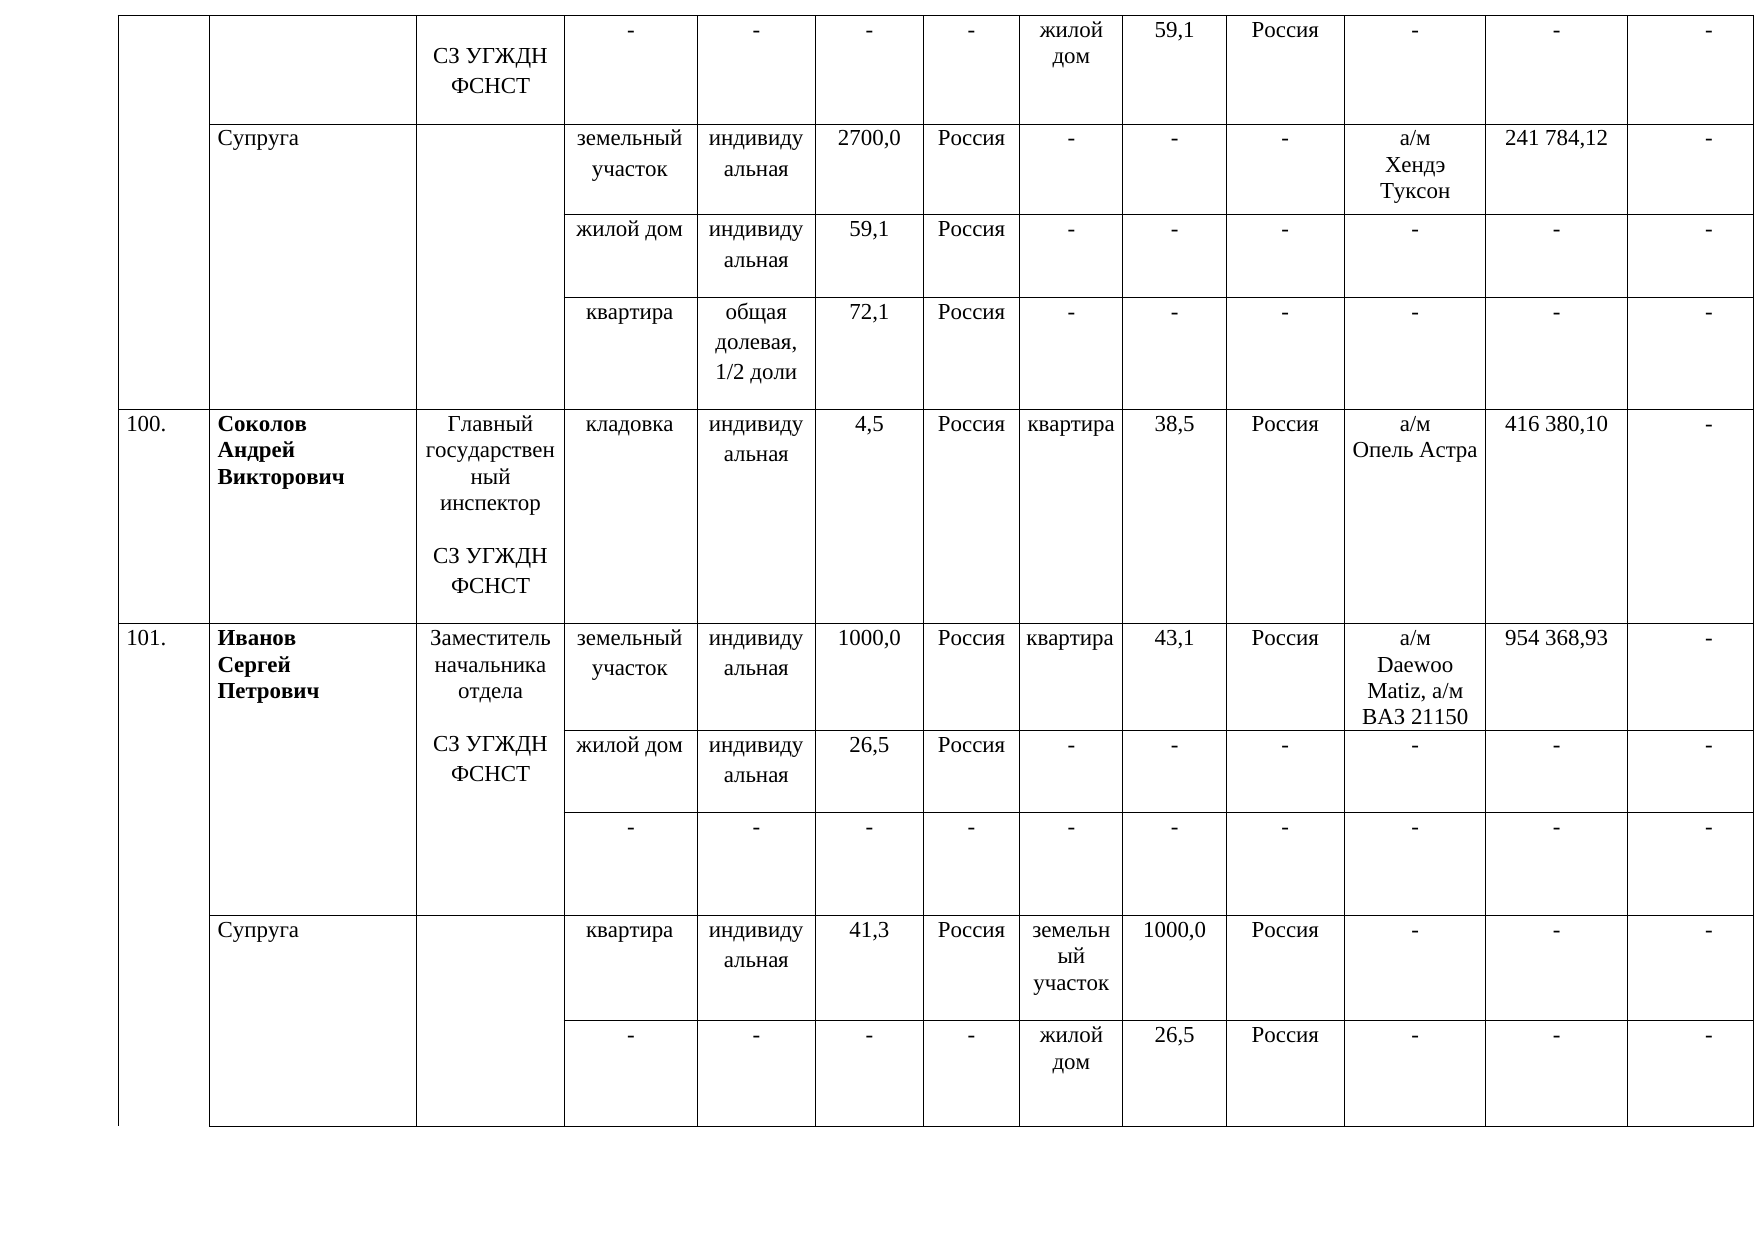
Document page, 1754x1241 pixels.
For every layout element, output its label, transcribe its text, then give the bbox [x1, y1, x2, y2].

table_cell - [1020, 731, 1122, 812]
table_cell 59,1 [1123, 16, 1226, 123]
table_cell Россия [924, 125, 1019, 214]
table_cell [119, 16, 209, 409]
table_cell - [1123, 298, 1226, 409]
table_cell а/м Хендэ Туксон [1345, 125, 1485, 214]
table_cell - [1628, 410, 1753, 623]
table_cell - [1123, 813, 1226, 915]
table_cell - [1227, 125, 1344, 214]
table_cell - [924, 813, 1019, 915]
table_cell 1000,0 [816, 624, 923, 730]
table_cell - [1628, 298, 1753, 409]
table_cell - [924, 16, 1019, 123]
table_cell а/м Опель Астра [1345, 410, 1485, 623]
table_cell 26,5 [816, 731, 923, 812]
table_cell - [1345, 215, 1485, 297]
table_cell - [1227, 215, 1344, 297]
table_cell - [1628, 916, 1753, 1020]
table_cell Россия [1227, 16, 1344, 123]
table_cell [417, 916, 564, 1126]
table_cell Заместитель начальника отдела СЗ УГЖДН ФСНСТ [417, 624, 564, 915]
table_cell - [1020, 125, 1122, 214]
table_cell - [816, 813, 923, 915]
table_cell - [1486, 813, 1627, 915]
table_cell Россия [1227, 1021, 1344, 1126]
table_cell [417, 125, 564, 409]
table_cell 241 784,12 [1486, 125, 1627, 214]
table_cell - [1227, 731, 1344, 812]
table_cell - [1486, 731, 1627, 812]
table_cell - [1486, 1021, 1627, 1126]
table_cell - [1020, 298, 1122, 409]
table_cell - [1345, 16, 1485, 123]
table_cell индивидуальная [698, 410, 815, 623]
table_cell 72,1 [816, 298, 923, 409]
table_cell земельный участок [1020, 916, 1122, 1020]
table_cell кладовка [565, 410, 697, 623]
table_cell - [1345, 1021, 1485, 1126]
table_cell - [816, 1021, 923, 1126]
table_cell 2700,0 [816, 125, 923, 214]
table_cell Россия [924, 215, 1019, 297]
table_cell - [1628, 1021, 1753, 1126]
table_cell Супруга [210, 916, 416, 1126]
table_cell - [1123, 731, 1226, 812]
table_cell земельный участок [565, 125, 697, 214]
table_cell Соколов Андрей Викторович [210, 410, 416, 623]
table_cell общая долевая, 1/2 доли [698, 298, 815, 409]
table_cell 1000,0 [1123, 916, 1226, 1020]
table_cell индивидуальная [698, 916, 815, 1020]
table_cell Россия [924, 410, 1019, 623]
table_cell - [1345, 731, 1485, 812]
table_cell Россия [1227, 410, 1344, 623]
table_cell квартира [1020, 410, 1122, 623]
table_cell - [1628, 215, 1753, 297]
table_cell - [565, 813, 697, 915]
table_cell - [1227, 813, 1344, 915]
table_cell Иванов Сергей Петрович [210, 624, 416, 915]
table_cell жилой дом [1020, 16, 1122, 123]
table_cell - [924, 1021, 1019, 1126]
table_cell - [1123, 125, 1226, 214]
table_cell - [1628, 16, 1753, 123]
table_cell - [698, 813, 815, 915]
table_cell - [1628, 624, 1753, 730]
table_cell - [1628, 813, 1753, 915]
table_cell жилой дом [1020, 1021, 1122, 1126]
table_cell - [698, 1021, 815, 1126]
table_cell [210, 16, 416, 123]
table_cell индивидуальная [698, 215, 815, 297]
table_cell индивидуальная [698, 125, 815, 214]
table_cell Россия [924, 624, 1019, 730]
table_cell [417, 16, 564, 123]
table_cell земельный участок [565, 624, 697, 730]
table_cell Россия [924, 298, 1019, 409]
table_cell - [698, 16, 815, 123]
table_cell [119, 410, 209, 623]
table_cell - [1020, 215, 1122, 297]
table_cell - [1345, 298, 1485, 409]
table_cell 59,1 [816, 215, 923, 297]
table_cell Россия [1227, 624, 1344, 730]
table_cell - [1345, 916, 1485, 1020]
table_cell индивидуальная [698, 624, 815, 730]
table_cell Россия [924, 916, 1019, 1020]
table_cell - [565, 16, 697, 123]
table_cell Супруга [210, 125, 416, 409]
table_cell - [1123, 215, 1226, 297]
table_cell - [1486, 16, 1627, 123]
table_cell квартира [1020, 624, 1122, 730]
table_cell - [565, 1021, 697, 1126]
table_cell 41,3 [816, 916, 923, 1020]
table_cell жилой дом [565, 215, 697, 297]
table_cell Главный государственный инспектор СЗ УГЖДН ФСНСТ [417, 410, 564, 623]
table_cell - [1486, 215, 1627, 297]
table_cell индивидуальная [698, 731, 815, 812]
table_cell 954 368,93 [1486, 624, 1627, 730]
table_cell - [1227, 298, 1344, 409]
table_cell жилой дом [565, 731, 697, 812]
table_cell - [1020, 813, 1122, 915]
table_cell Россия [924, 731, 1019, 812]
table_cell - [816, 16, 923, 123]
table_cell квартира [565, 916, 697, 1020]
table_cell 43,1 [1123, 624, 1226, 730]
table_cell 4,5 [816, 410, 923, 623]
table_cell 26,5 [1123, 1021, 1226, 1126]
table_cell - [1486, 916, 1627, 1020]
table_cell а/м Daewoo Matiz, а/м ВАЗ 21150 [1345, 624, 1485, 730]
table_cell 416 380,10 [1486, 410, 1627, 623]
table_cell 38,5 [1123, 410, 1226, 623]
table_cell - [1345, 813, 1485, 915]
table_cell Россия [1227, 916, 1344, 1020]
table_cell - [1628, 125, 1753, 214]
table_cell - [1628, 731, 1753, 812]
table_cell [119, 624, 209, 1126]
table_cell квартира [565, 298, 697, 409]
table_cell - [1486, 298, 1627, 409]
